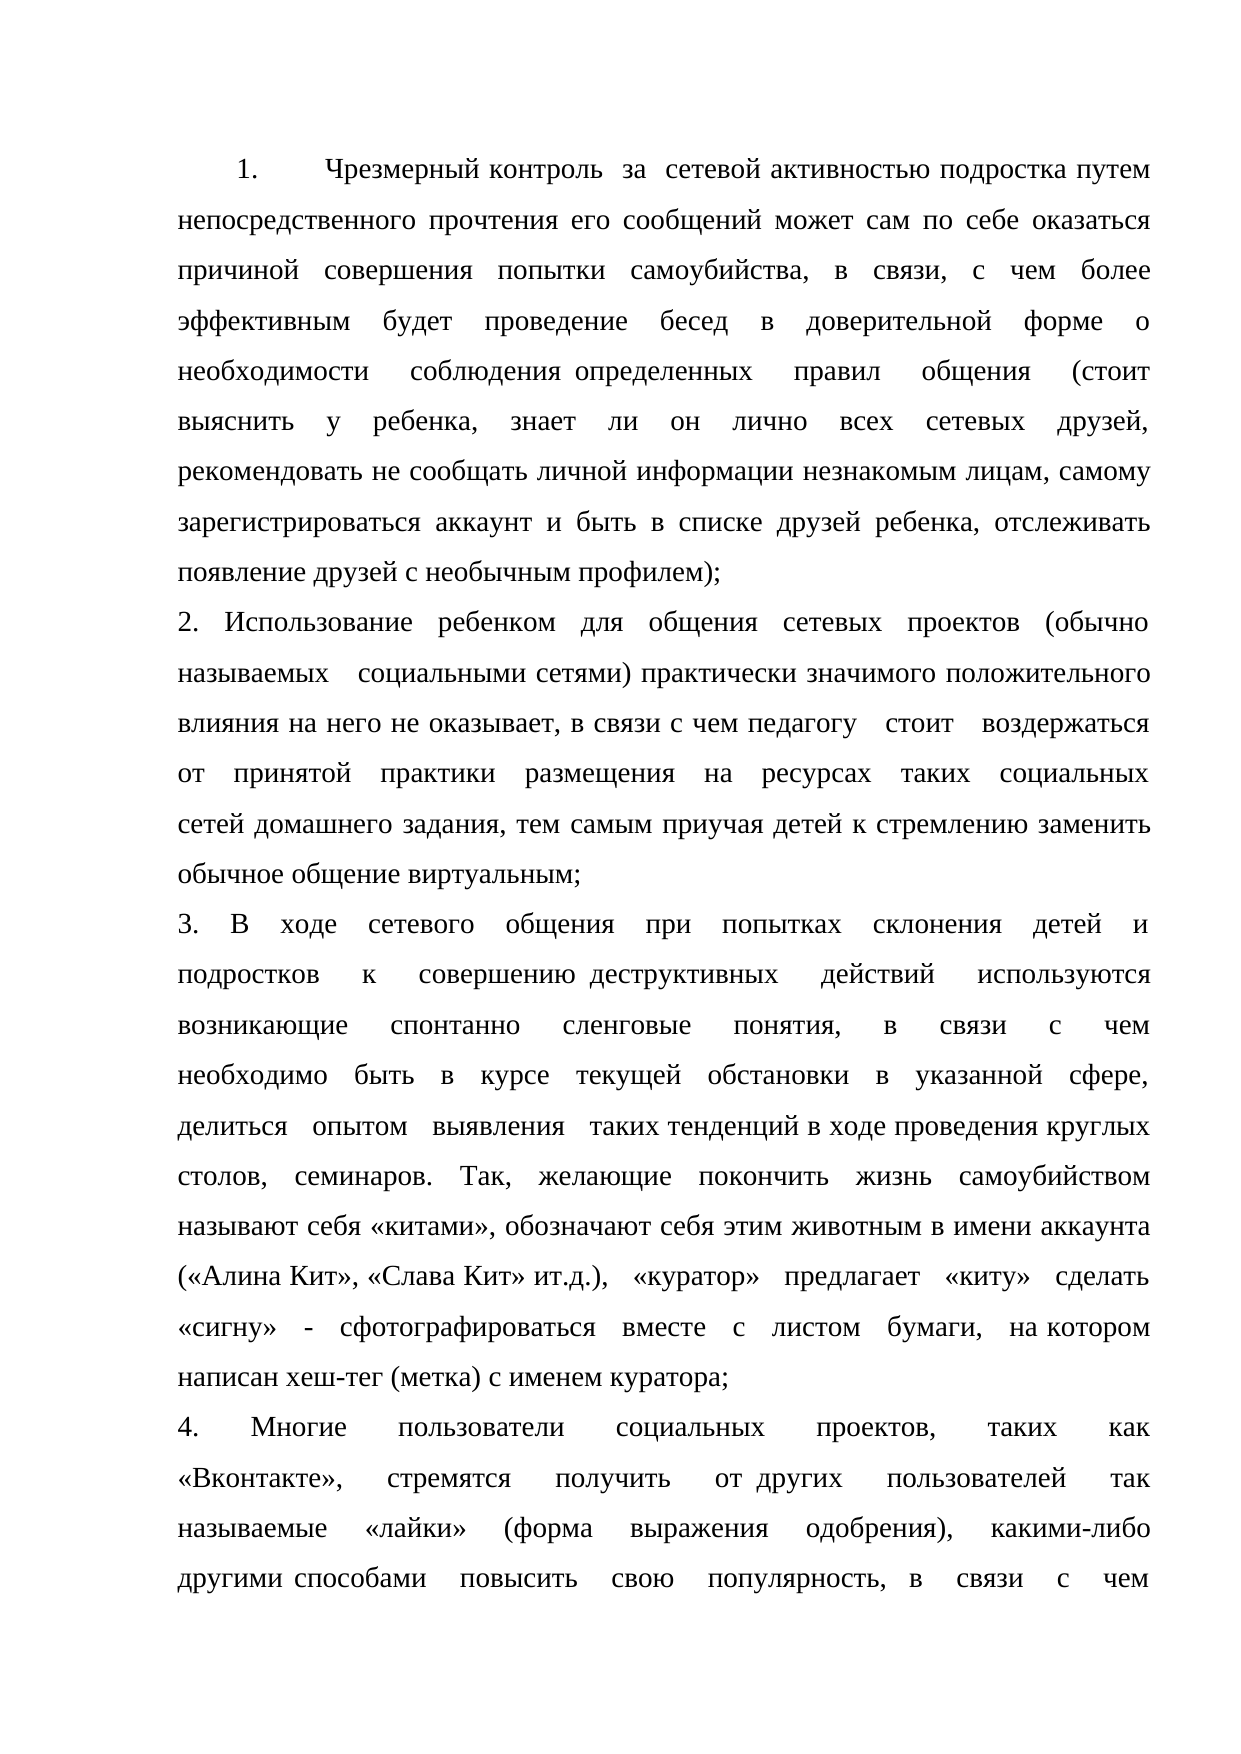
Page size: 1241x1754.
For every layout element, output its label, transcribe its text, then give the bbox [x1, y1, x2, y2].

list Чрезмерный контроль за сетевой активностью подростка путем непосредственного прочтения его сообщений может сам по себе оказаться причиной совершения попытки самоубийства, в связи, с чем более эффективным будет проведение бесед в доверительной форме о необходимости соблюдения определенных правил общения (стоит выяснить у ребенка, знает ли он лично всех сетевых друзей, рекомендовать не сообщать личной информации незнакомым лицам, самому зарегистрироваться аккаунт и быть в списке друзей ребенка, отслеживать появление друзей с необычным профилем); [177, 152, 1152, 588]
text 3. В ходе сетевого общения при попытках склонения детей и подростков к совершению деструктивных действий используются возникающие спонтанно сленговые понятия, в связи с чем необходимо быть в курсе текущей обстановки в указанной сфере, делиться опытом выявления таких тенденций в ходе проведения круглых столов, семинаров. Так, желающие покончить жизнь самоубийством называют себя «китами», обозначают себя этим животным в имени аккаунта («Алина Кит», «Слава Кит» ит.д.), «куратор» предлагает «киту» сделать «сигну» - сфотографироваться вместе с листом бумаги, на котором написан хеш-тег (метка) с именем куратора; [177, 906, 1152, 1393]
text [177, 1409, 1152, 1594]
text 2. Использование ребенком для общения сетевых проектов (обычно называемых социальными сетями) практически значимого положительного влияния на него не оказывает, в связи с чем педагогу стоит воздержаться от принятой практики размещения на ресурсах таких социальных сетей домашнего задания, тем самым приучая детей к стремлению заменить обычное общение виртуальным; [177, 604, 1152, 889]
